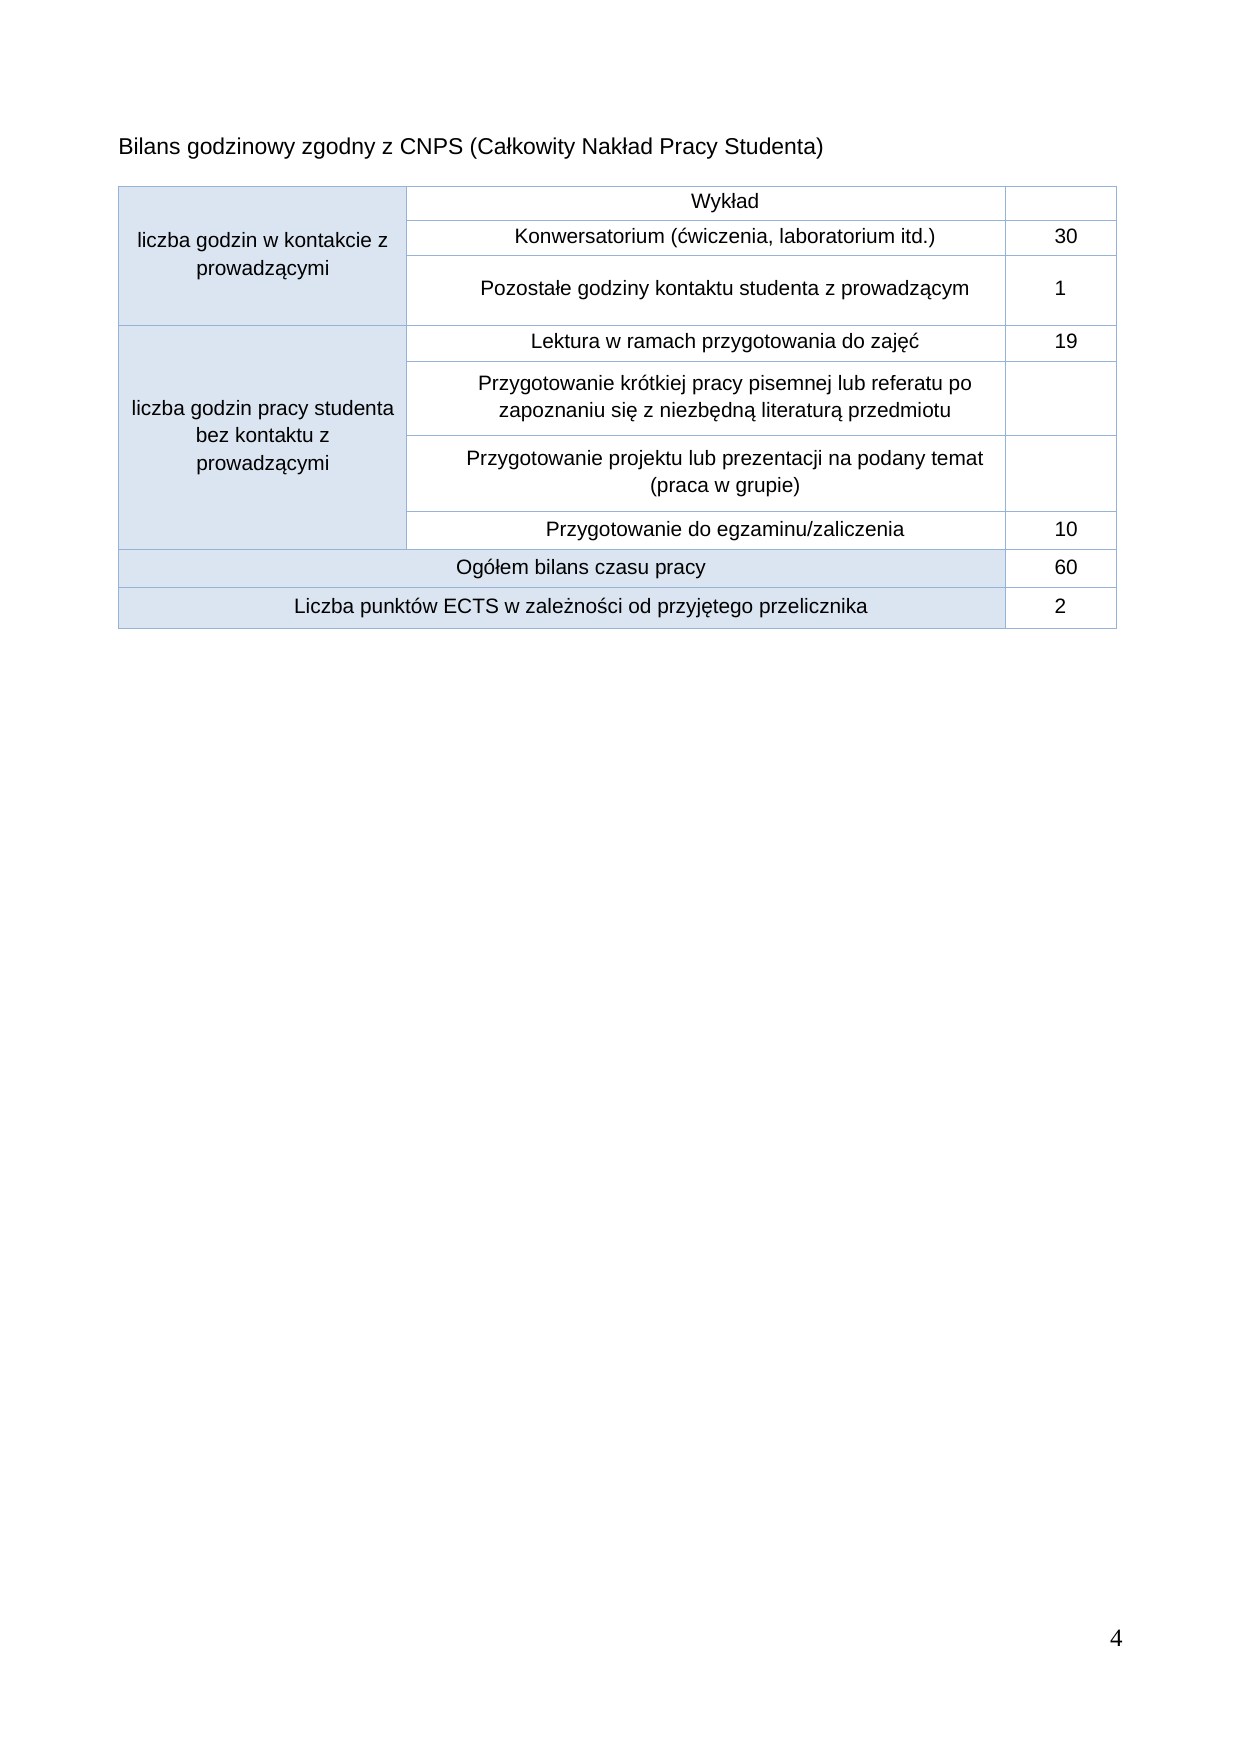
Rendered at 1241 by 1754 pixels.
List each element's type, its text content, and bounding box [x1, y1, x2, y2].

table_cell liczba godzin pracy studenta bez kontaktu z prowadzącymi [119, 326, 406, 549]
table_header [1006, 187, 1116, 220]
table_cell [1006, 362, 1116, 435]
table_cell Przygotowanie projektu lub prezentacji na podany temat (praca w grupie) [407, 436, 1005, 511]
table_cell Konwersatorium (ćwiczenia, laboratorium itd.) [407, 221, 1005, 255]
table_cell Ogółem bilans czasu pracy [119, 550, 1005, 587]
table_cell 1 [1006, 256, 1116, 325]
table_cell 10 [1006, 512, 1116, 549]
table_cell 30 [1006, 221, 1116, 255]
table_cell [1006, 436, 1116, 511]
table_cell Przygotowanie krótkiej pracy pisemnej lub referatu po zapoznaniu się z niezbędną literaturą przedmiotu [407, 362, 1005, 435]
table_header liczba godzin w kontakcie z prowadzącymi [119, 187, 406, 325]
table_header Wykład [407, 187, 1005, 220]
table_cell 19 [1006, 326, 1116, 361]
table_cell Pozostałe godziny kontaktu studenta z prowadzącym [407, 256, 1005, 325]
table_cell 60 [1006, 550, 1116, 587]
table_cell Lektura w ramach przygotowania do zajęć [407, 326, 1005, 361]
table_cell 2 [1006, 588, 1116, 628]
table_cell Liczba punktów ECTS w zależności od przyjętego przelicznika [119, 588, 1005, 628]
table_cell Przygotowanie do egzaminu/zaliczenia [407, 512, 1005, 549]
text Bilans godzinowy zgodny z CNPS (Całkowity Nakład Pracy Studenta) [118, 133, 1122, 159]
